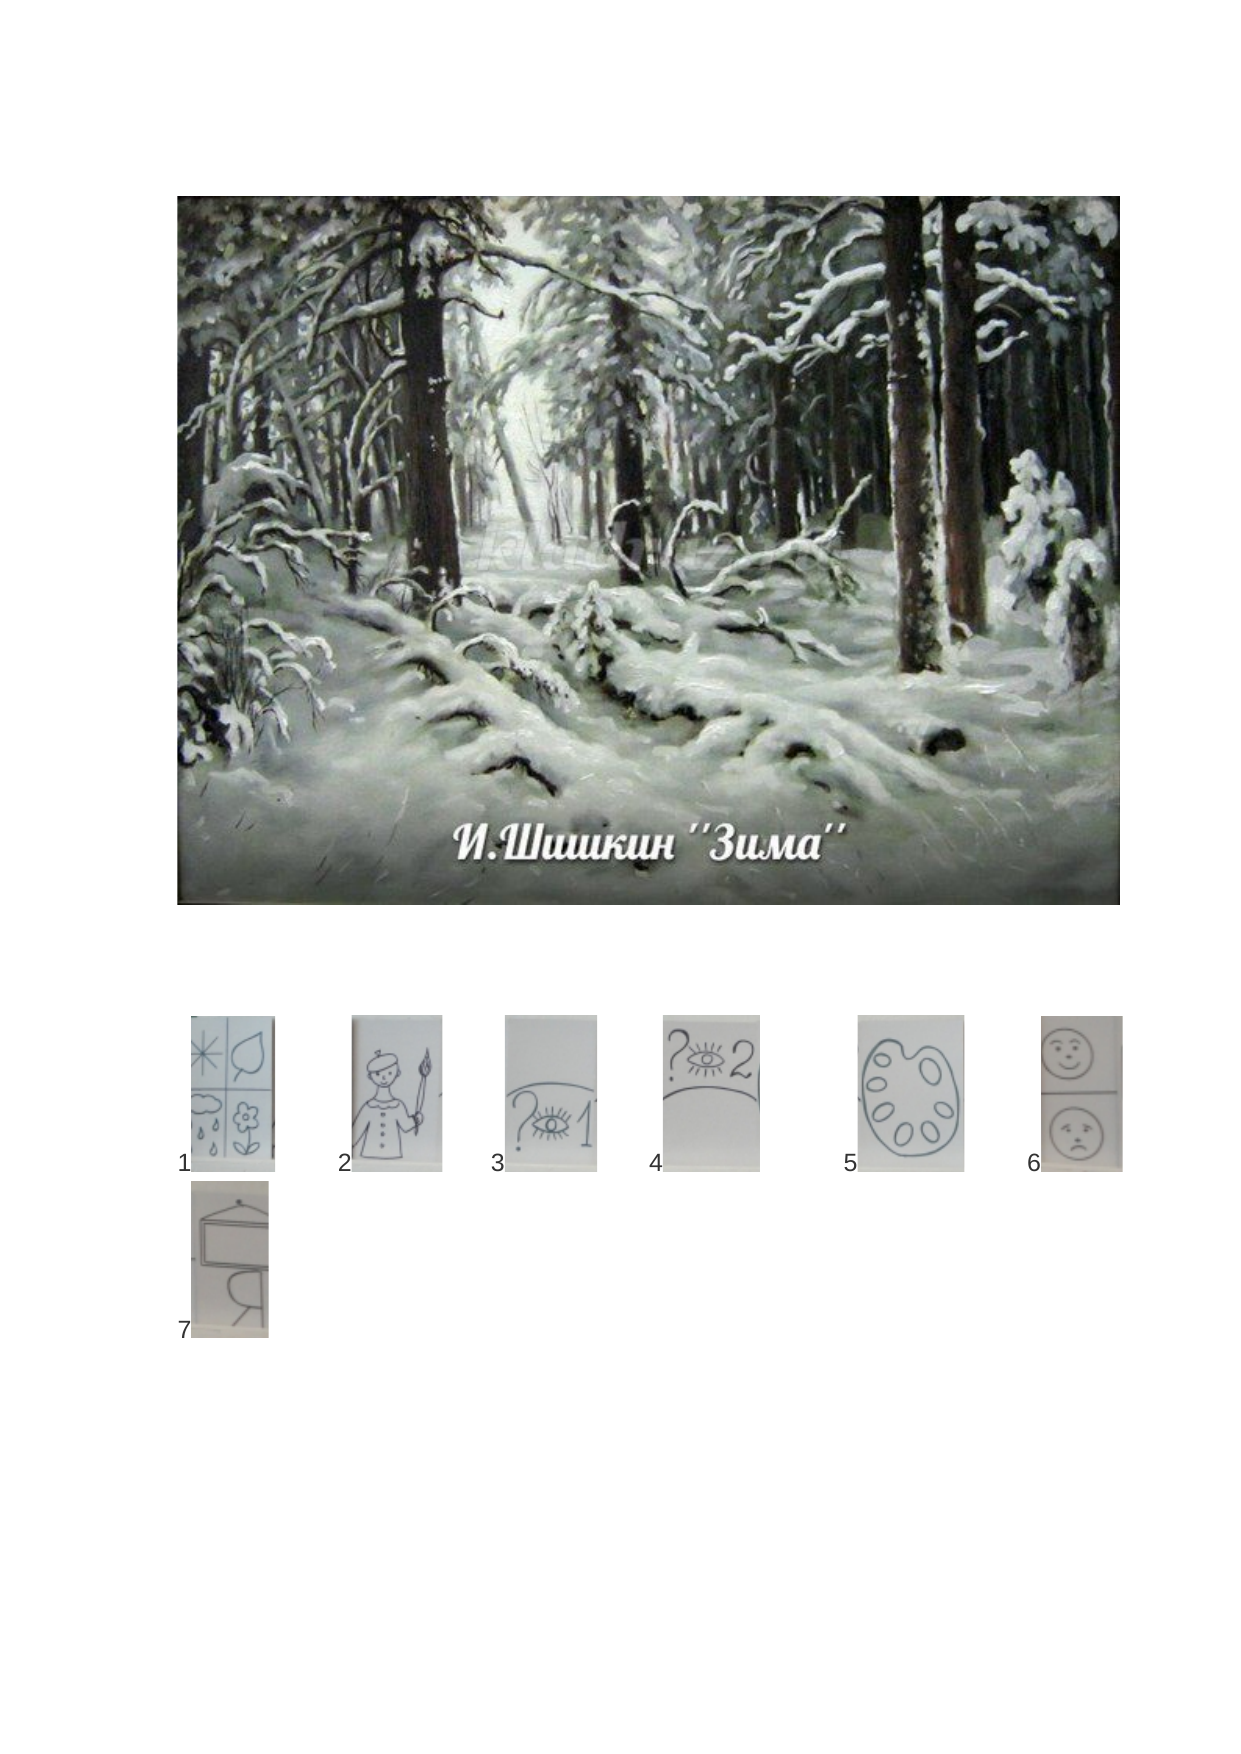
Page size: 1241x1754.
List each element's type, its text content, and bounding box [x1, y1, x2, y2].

picture [191, 1016, 276, 1172]
picture [177, 196, 1120, 905]
picture [351, 1015, 443, 1172]
picture [857, 1015, 965, 1172]
picture [504, 1015, 598, 1172]
picture [1041, 1016, 1123, 1172]
picture [662, 1015, 760, 1172]
picture [191, 1181, 269, 1338]
